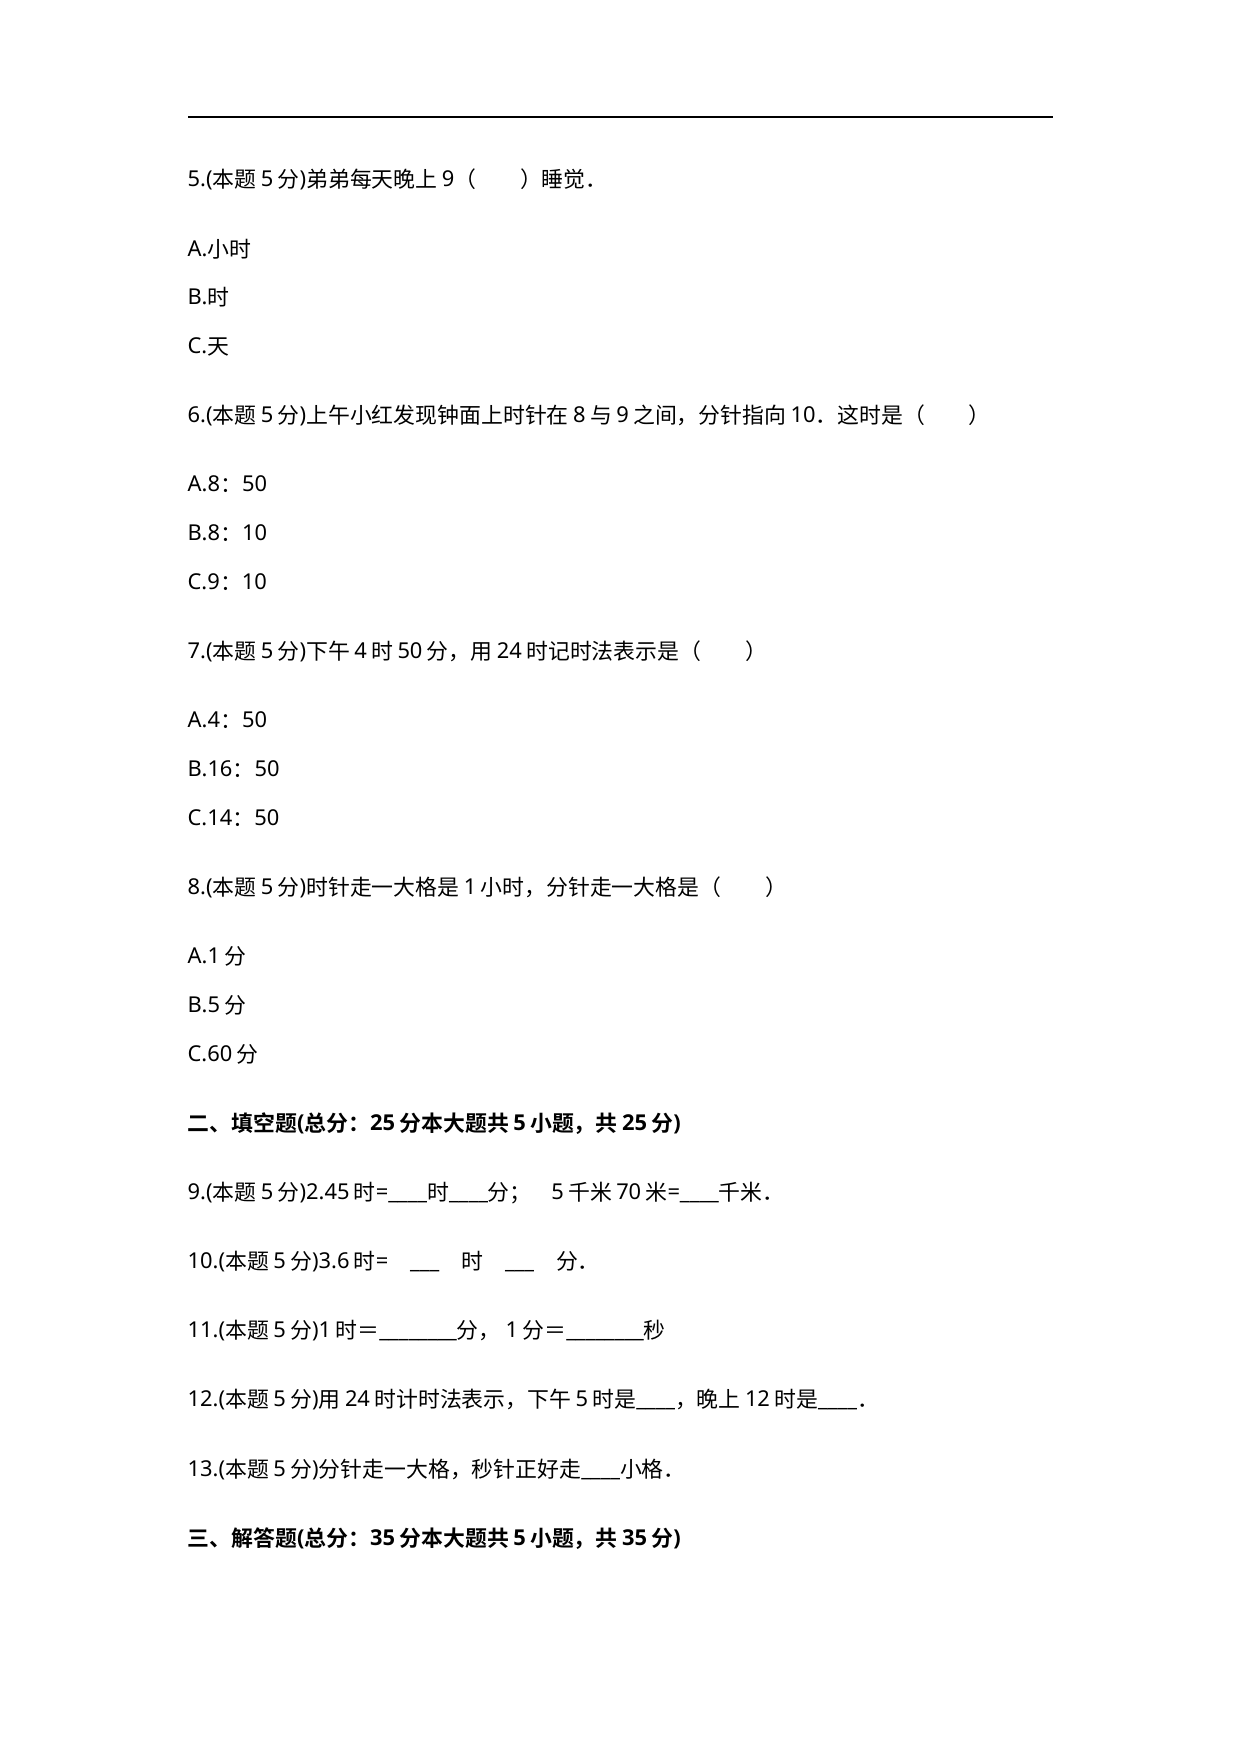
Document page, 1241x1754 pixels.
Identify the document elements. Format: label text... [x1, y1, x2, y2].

text A.1分 B.5分 C.60分 [187, 939, 1053, 1069]
text A.小时 B.时 C.天 [187, 231, 1053, 361]
text 10.(本题5分)3.6时= ___ 时 ___ 分． [187, 1244, 1053, 1276]
text A.8：50 B.8：10 C.9：10 [187, 467, 1053, 597]
text 8.(本题5分)时针走一大格是1小时，分针走一大格是（ ） [187, 869, 1053, 902]
text 7.(本题5分)下午4时50分，用24时记时法表示是（ ） [187, 634, 1053, 666]
text 5.(本题5分)弟弟每天晚上9（ ）睡觉． [187, 162, 1053, 194]
text 二、填空题(总分：25分本大题共5小题，共25分) [187, 1105, 1053, 1138]
text 6.(本题5分)上午小红发现钟面上时针在8与9之间，分针指向10．这时是（ ） [187, 398, 1053, 430]
text 12.(本题5分)用24时计时法表示，下午5时是____，晚上12时是____． [187, 1382, 1053, 1414]
text 三、解答题(总分：35分本大题共5小题，共35分) [187, 1520, 1053, 1553]
text 11.(本题5分)1时＝________分， 1分＝________秒 [187, 1313, 1053, 1345]
text 9.(本题5分)2.45时=____时____分； 5千米70米=____千米． [187, 1174, 1053, 1207]
text A.4：50 B.16：50 C.14：50 [187, 703, 1053, 833]
text 13.(本题5分)分针走一大格，秒针正好走____小格． [187, 1451, 1053, 1484]
